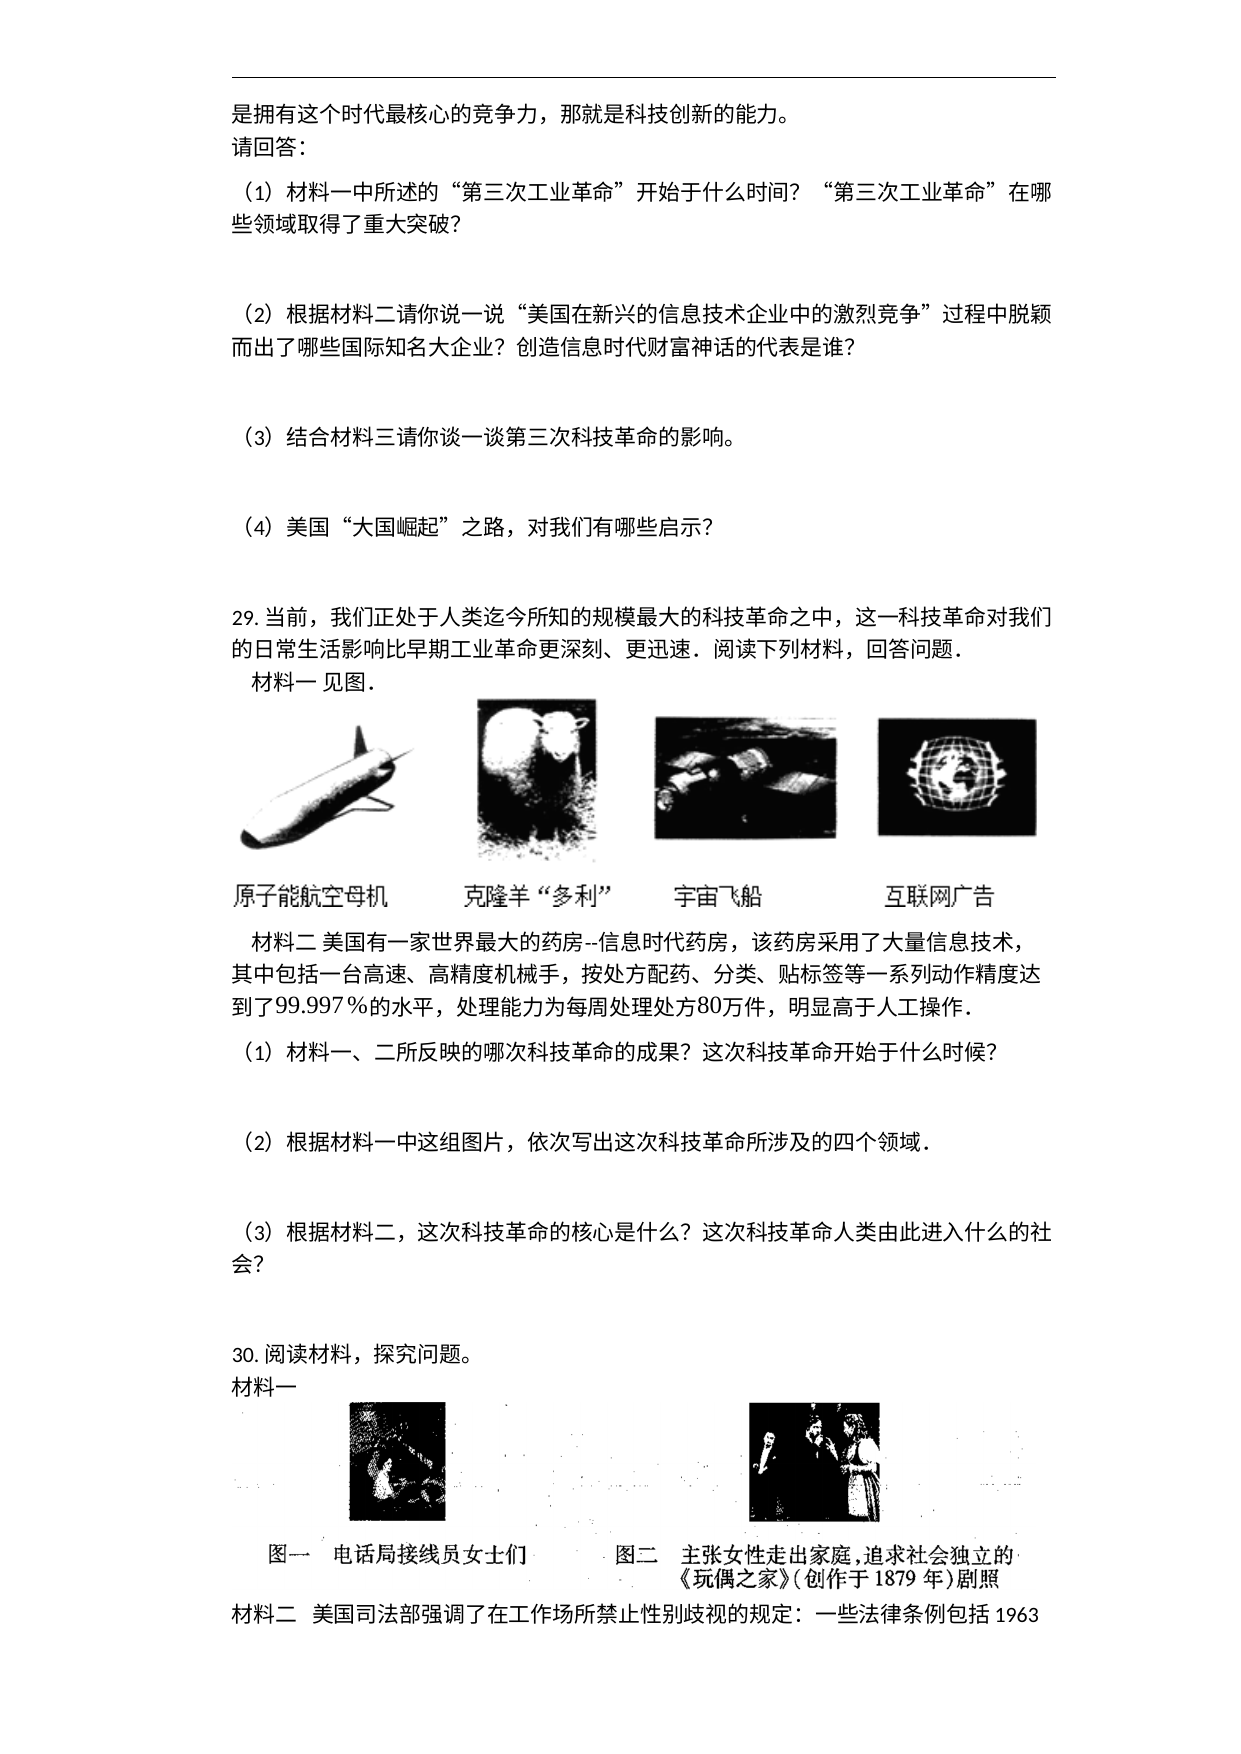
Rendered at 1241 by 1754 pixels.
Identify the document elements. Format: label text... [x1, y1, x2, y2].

text （2）根据材料二请你说一说“美国在新兴的信息技术企业中的激烈竞争”过程中脱颖而出了哪些国际知名大企业？创造信息时代财富神话的代表是谁？ [232, 297, 1056, 362]
picture [231, 1402, 1037, 1590]
text （4）美国“大国崛起”之路，对我们有哪些启示？ [232, 509, 1056, 542]
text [232, 97, 1056, 162]
text （3）结合材料三请你谈一谈第三次科技革命的影响。 [232, 419, 1056, 452]
text （3）根据材料二，这次科技革命的核心是什么？这次科技革命人类由此进入什么的社会？ [232, 1214, 1056, 1279]
text （1）材料一、二所反映的哪次科技革命的成果？这次科技革命开始于什么时候？ [232, 1034, 1056, 1067]
picture [231, 697, 1037, 907]
text （2）根据材料一中这组图片，依次写出这次科技革命所涉及的四个领域． [232, 1124, 1056, 1157]
text （1）材料一中所述的“第三次工业革命”开始于什么时间？“第三次工业革命”在哪些领域取得了重大突破？ [232, 174, 1056, 239]
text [232, 1337, 1056, 1629]
